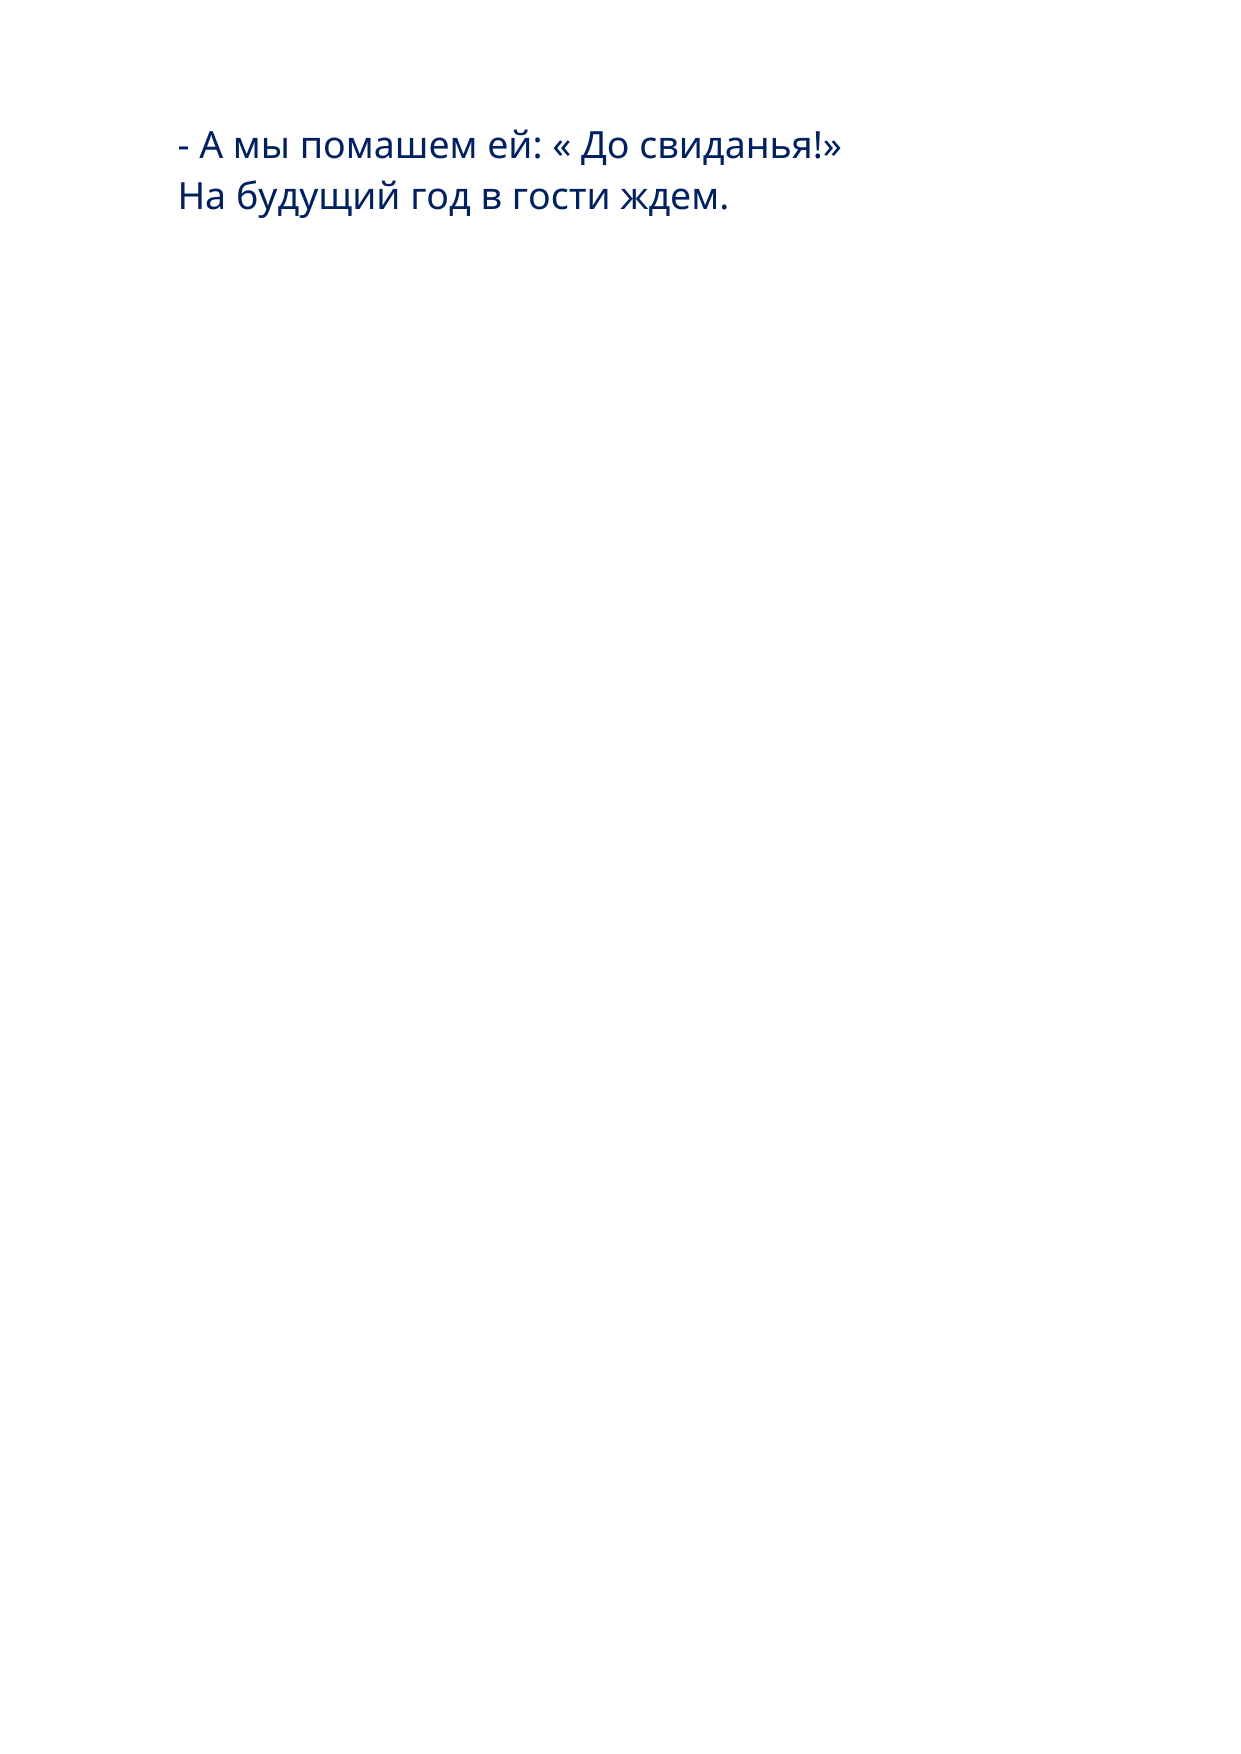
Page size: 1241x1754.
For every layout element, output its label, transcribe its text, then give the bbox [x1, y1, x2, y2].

text На будущий год в гости ждем. [177, 169, 1152, 220]
text - А мы помашем ей: « До свиданья!» [177, 118, 1152, 169]
